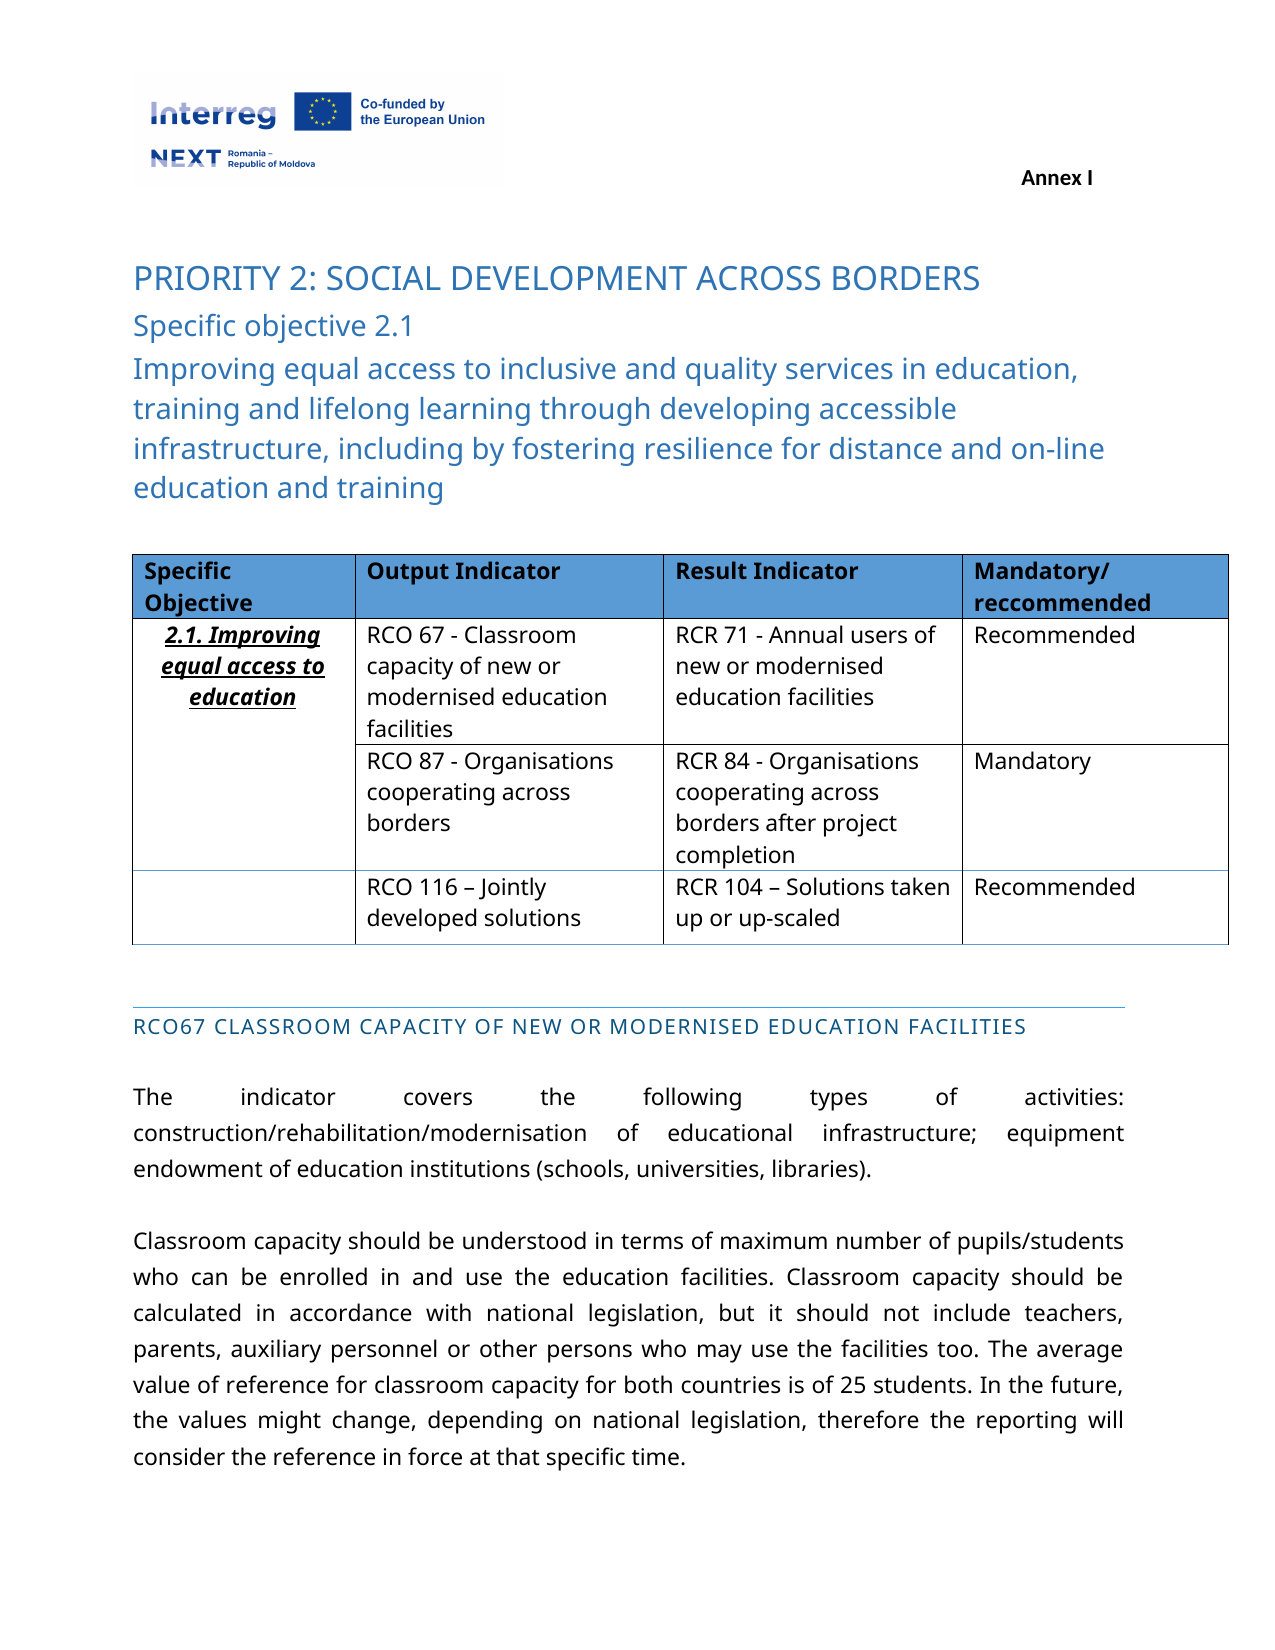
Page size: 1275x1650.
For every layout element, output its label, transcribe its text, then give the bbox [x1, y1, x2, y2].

table_header Output Indicator [356, 555, 663, 618]
table_cell [133, 871, 355, 944]
table_cell Mandatory [963, 745, 1228, 870]
table_cell RCR 104 – Solutions taken up or up-scaled [664, 871, 962, 944]
text Classroom capacity should be understood in terms of maximum number of pupils/students who can be enrolled in and use the education facilities. Classroom capacity should be calculated in accordance with national legislation, but it should not include teachers, parents, auxiliary personnel or other persons who may use the facilities too. The average value of reference for classroom capacity for both countries is of 25 students. In the future, the values might change, depending on national legislation, therefore the reporting will consider the reference in force at that specific time. [133, 1219, 1125, 1472]
picture [132, 73, 504, 186]
table_cell RCR 71 - Annual users of new or modernised education facilities [664, 619, 962, 744]
table_cell RCO 87 - Organisations cooperating across borders [356, 745, 663, 870]
subtitle Specific objective 2.1 [133, 305, 1125, 344]
table_cell Recommended [963, 619, 1228, 744]
table_cell RCR 84 - Organisations cooperating across borders after project completion [664, 745, 962, 870]
subtitle PRIORITY 2: SOCIAL DEVELOPMENT ACROSS BORDERS [133, 255, 1125, 301]
table_cell RCO 67 - Classroom capacity of new or modernised education facilities [356, 619, 663, 744]
table_cell 2.1. Improving equal access to education [133, 619, 355, 870]
text The indicator covers the following types of activities: construction/rehabilitation/modernisation of educational infrastructure; equipment endowment of education institutions (schools, universities, libraries). [133, 1075, 1125, 1184]
table_header Result Indicator [664, 555, 962, 618]
table_cell RCO 116 – Jointly developed solutions [356, 871, 663, 944]
table_header Mandatory/ reccommended [963, 555, 1228, 618]
subtitle Improving equal access to inclusive and quality services in education, training and lifelong learning through developing accessible infrastructure, including by fostering resilience for distance and on-line education and training [133, 349, 1125, 507]
text RCO67 Classroom capacity of new or modernised education facilities [133, 1008, 1125, 1041]
table_header Specific Objective [133, 555, 355, 618]
table_cell Recommended [963, 871, 1228, 944]
